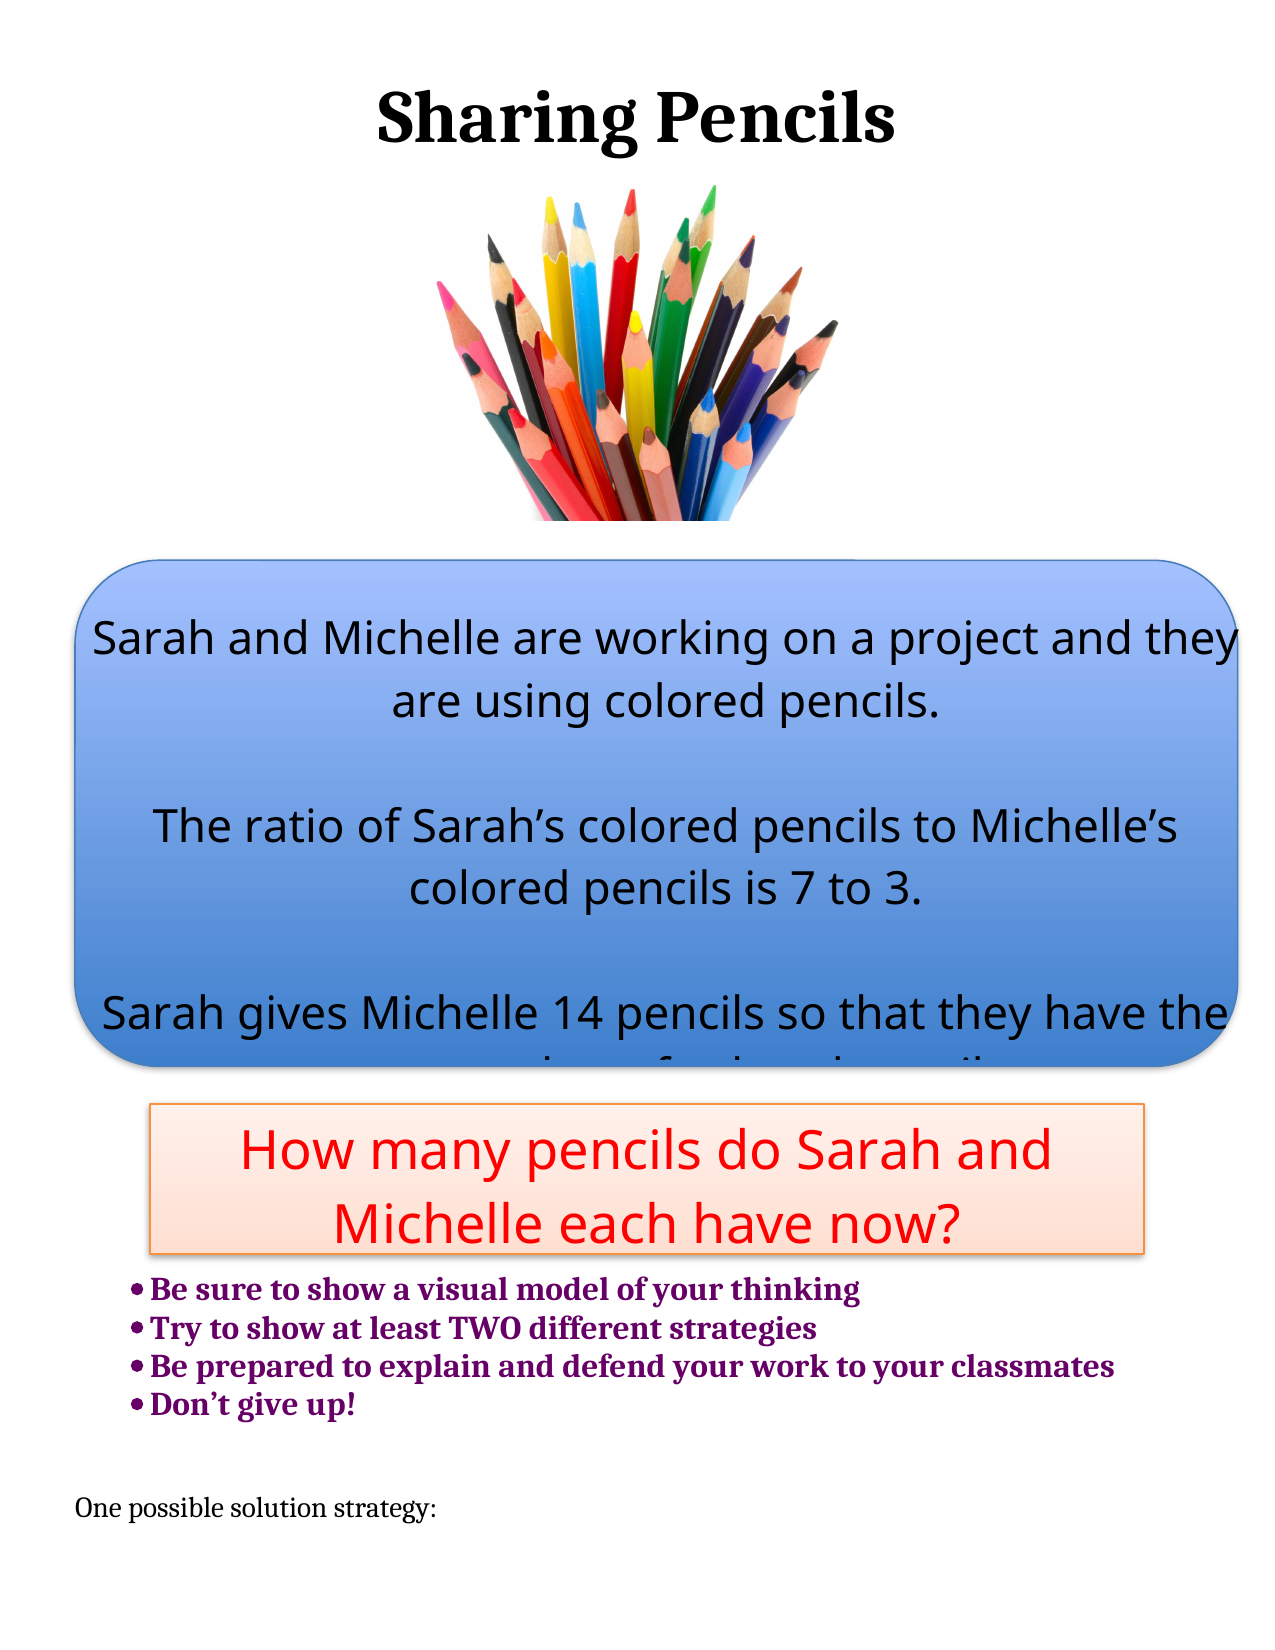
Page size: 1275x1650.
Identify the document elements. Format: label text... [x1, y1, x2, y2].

text Sharing Pencils [75, 75, 1200, 161]
list Be sure to show a visual model of your thinking [131, 1271, 1200, 1309]
list Don’t give up! [131, 1386, 1200, 1424]
picture [397, 161, 878, 521]
list Be prepared to explain and defend your work to your classmates [131, 1347, 1200, 1386]
text One possible solution strategy: [75, 1491, 1200, 1525]
list Try to show at least TWO different strategies [131, 1309, 1200, 1347]
